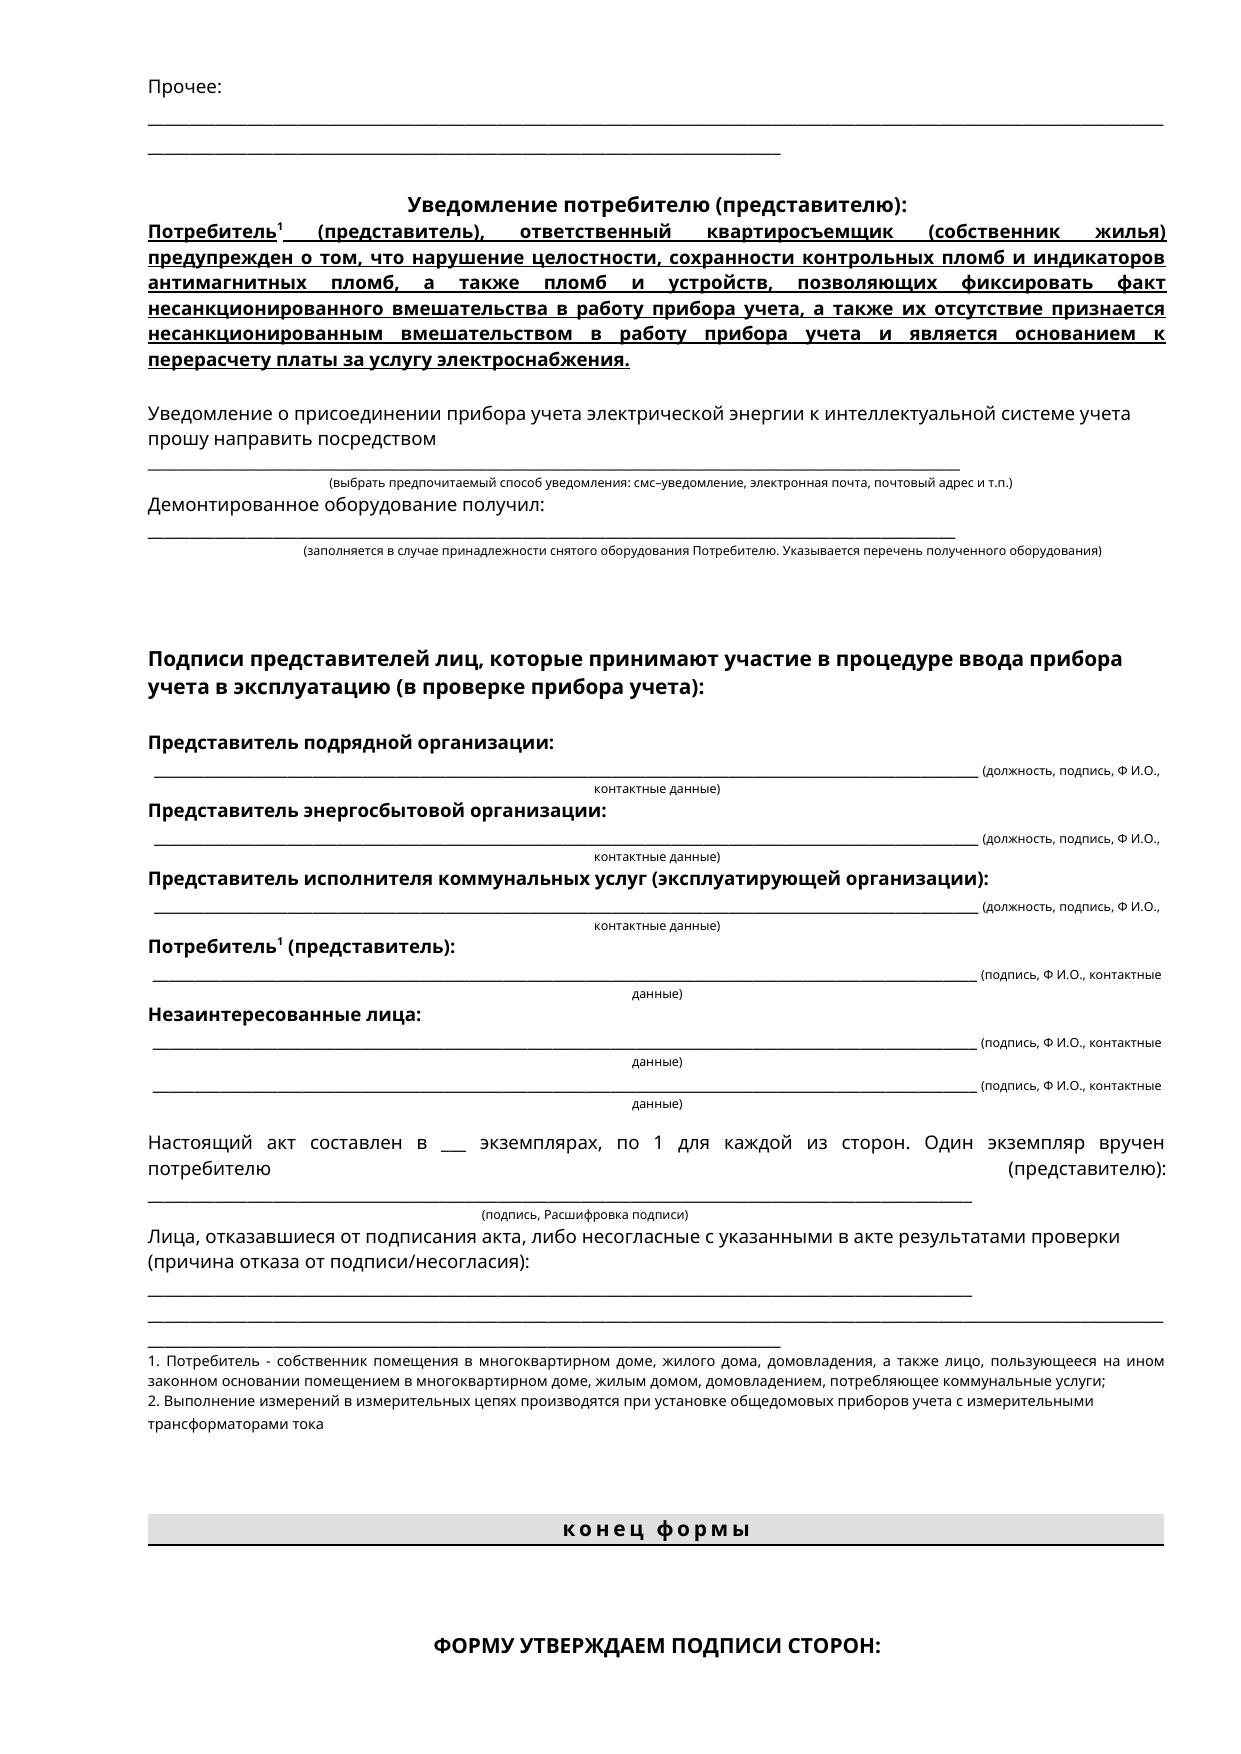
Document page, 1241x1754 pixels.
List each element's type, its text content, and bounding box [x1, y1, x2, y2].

text ___________________________________________________________________________________________________ (должность, подпись, Ф И.О., контактные данные) [148, 755, 1167, 797]
text (подпись, Расшифровка подписи) [148, 1206, 1167, 1223]
text Потребитель1 (представитель), ответственный квартиросъемщик (собственник жилья) предупрежден о том, что нарушение целостности, сохранности контрольных пломб и индикаторов антимагнитных пломб, а также пломб и устройств, позволяющих фиксировать факт несанкционированного вмешательства в работу прибора учета, а также их отсутствие признается несанкционированным вмешательством в работу прибора учета и является основанием к перерасчету платы за услугу электроснабжения. [148, 218, 1167, 291]
text ___________________________________________________________________________________________________ (подпись, Ф И.О., контактные данные) [148, 1027, 1167, 1070]
text ______________________________________________________________________________________________________________________________________________________________________________________________________ [148, 1300, 1167, 1351]
text ФОРМУ УТВЕРЖДАЕМ ПОДПИСИ СТОРОН: [148, 1631, 1167, 1659]
text 2. Выполнение измерений в измерительных цепях производятся при установке общедомовых приборов учета с измерительными трансформаторами тока [148, 1391, 1167, 1433]
text (заполняется в случае принадлежности снятого оборудования Потребителю. Указывается перечень полученного оборудования) [148, 542, 1167, 559]
text Лица, отказавшиеся от подписания акта, либо несогласные с указанными в акте результатами проверки (причина отказа от подписи/несогласия): ___________________________________________________________________________________________________ [148, 1223, 1167, 1300]
text ___________________________________________________________________________________________________ (подпись, Ф И.О., контактные данные) [148, 1070, 1167, 1112]
text Демонтированное оборудование получил: _________________________________________________________________________________________________ [148, 491, 1167, 542]
text ___________________________________________________________________________________________________ (должность, подпись, Ф И.О., контактные данные) [148, 891, 1167, 934]
text Уведомление потребителю (представителю): [148, 190, 1167, 218]
text Уведомление о присоединении прибора учета электрической энергии к интеллектуальной системе учета прошу направить посредством ______________________________________________________________________________________________________________ [148, 400, 1167, 474]
text Подписи представителей лиц, которые принимают участие в процедуре ввода прибора учета в эксплуатацию (в проверке прибора учета): [148, 644, 1167, 701]
text конец формы [148, 1514, 1164, 1544]
text Незаинтересованные лица: [148, 1002, 1167, 1027]
text Представитель подрядной организации: [148, 729, 1167, 755]
text Настоящий акт составлен в ___ экземплярах, по 1 для каждой из сторон. Один экземпляр вручен потребителю (представителю): ___________________________________________________________________________________________________ [148, 1129, 1167, 1206]
text Прочее: ______________________________________________________________________________________________________________________________________________________________________________________________________ [148, 74, 1167, 158]
text 1. Потребитель - собственник помещения в многоквартирном доме, жилого дома, домовладения, а также лицо, пользующееся на ином законном основании помещением в многоквартирном доме, жилым домом, домовладением, потребляющее коммунальные услуги; [148, 1351, 1167, 1391]
text ___________________________________________________________________________________________________ (подпись, Ф И.О., контактные данные) [148, 959, 1167, 1002]
text (выбрать предпочитаемый способ уведомления: смс–уведомление, электронная почта, почтовый адрес и т.п.) [148, 474, 1167, 491]
text Представитель энергосбытовой организации: [148, 797, 1167, 823]
text Потребитель1 (представитель): [148, 934, 1167, 959]
text Представитель исполнителя коммунальных услуг (эксплуатирующей организации): [148, 866, 1167, 891]
text ___________________________________________________________________________________________________ (должность, подпись, Ф И.О., контактные данные) [148, 823, 1167, 866]
text Потребитель1 (представитель), ответственный квартиросъемщик (собственник жилья) предупрежден о том, что нарушение целостности, сохранности контрольных пломб и индикаторов антимагнитных пломб, а также пломб и устройств, позволяющих фиксировать факт несанкционированного вмешательства в работу прибора учета, а также их отсутствие признается несанкционированным вмешательством в работу прибора учета и является основанием к перерасчету платы за услугу электроснабжения. [148, 293, 1167, 372]
